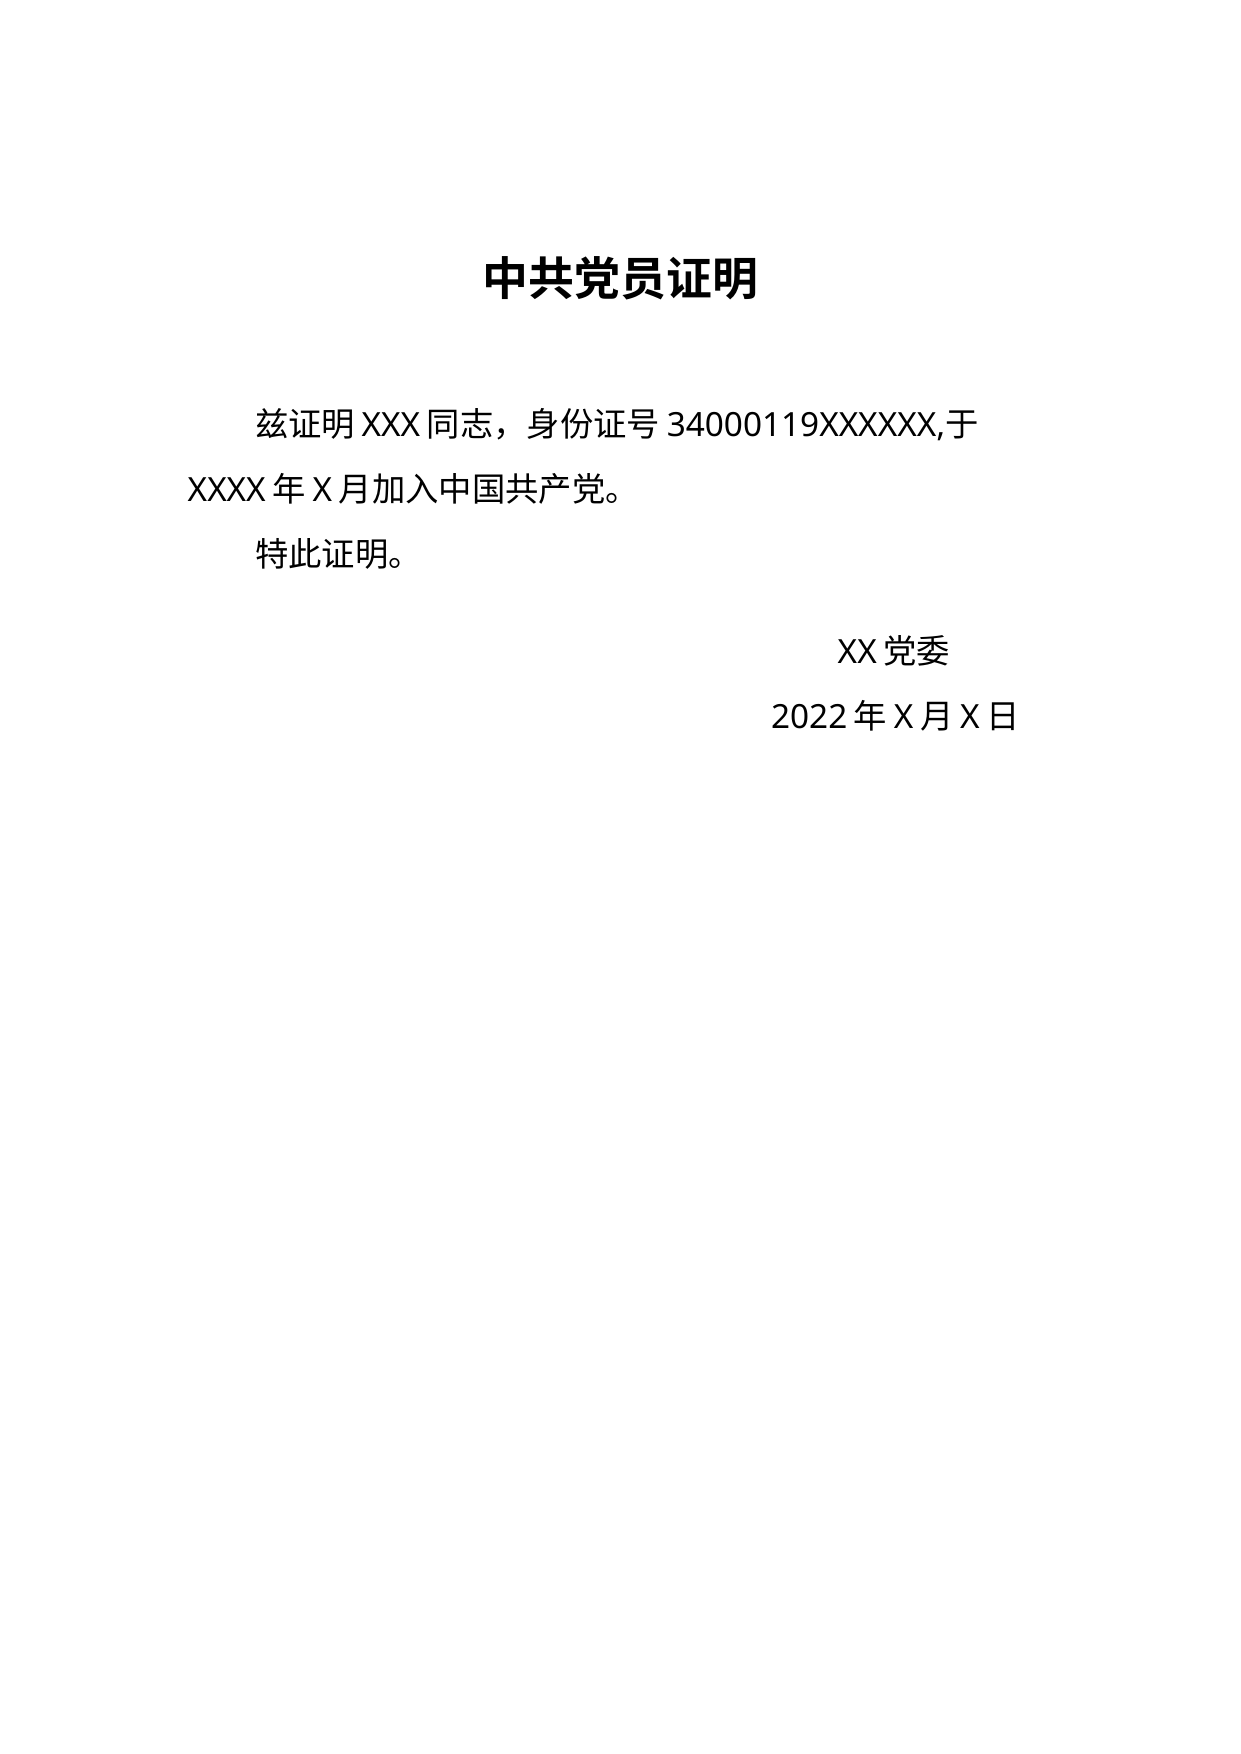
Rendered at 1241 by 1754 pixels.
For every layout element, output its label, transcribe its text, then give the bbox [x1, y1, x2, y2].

text 特此证明。 [187, 519, 1053, 584]
text 2022年X月X日 [187, 682, 1053, 747]
text 中共党员证明 [187, 227, 1053, 324]
text XX党委 [187, 617, 1053, 682]
text 兹证明XXX同志，身份证号34000119XXXXXX,于XXXX年X月加入中国共产党。 [187, 389, 1053, 519]
